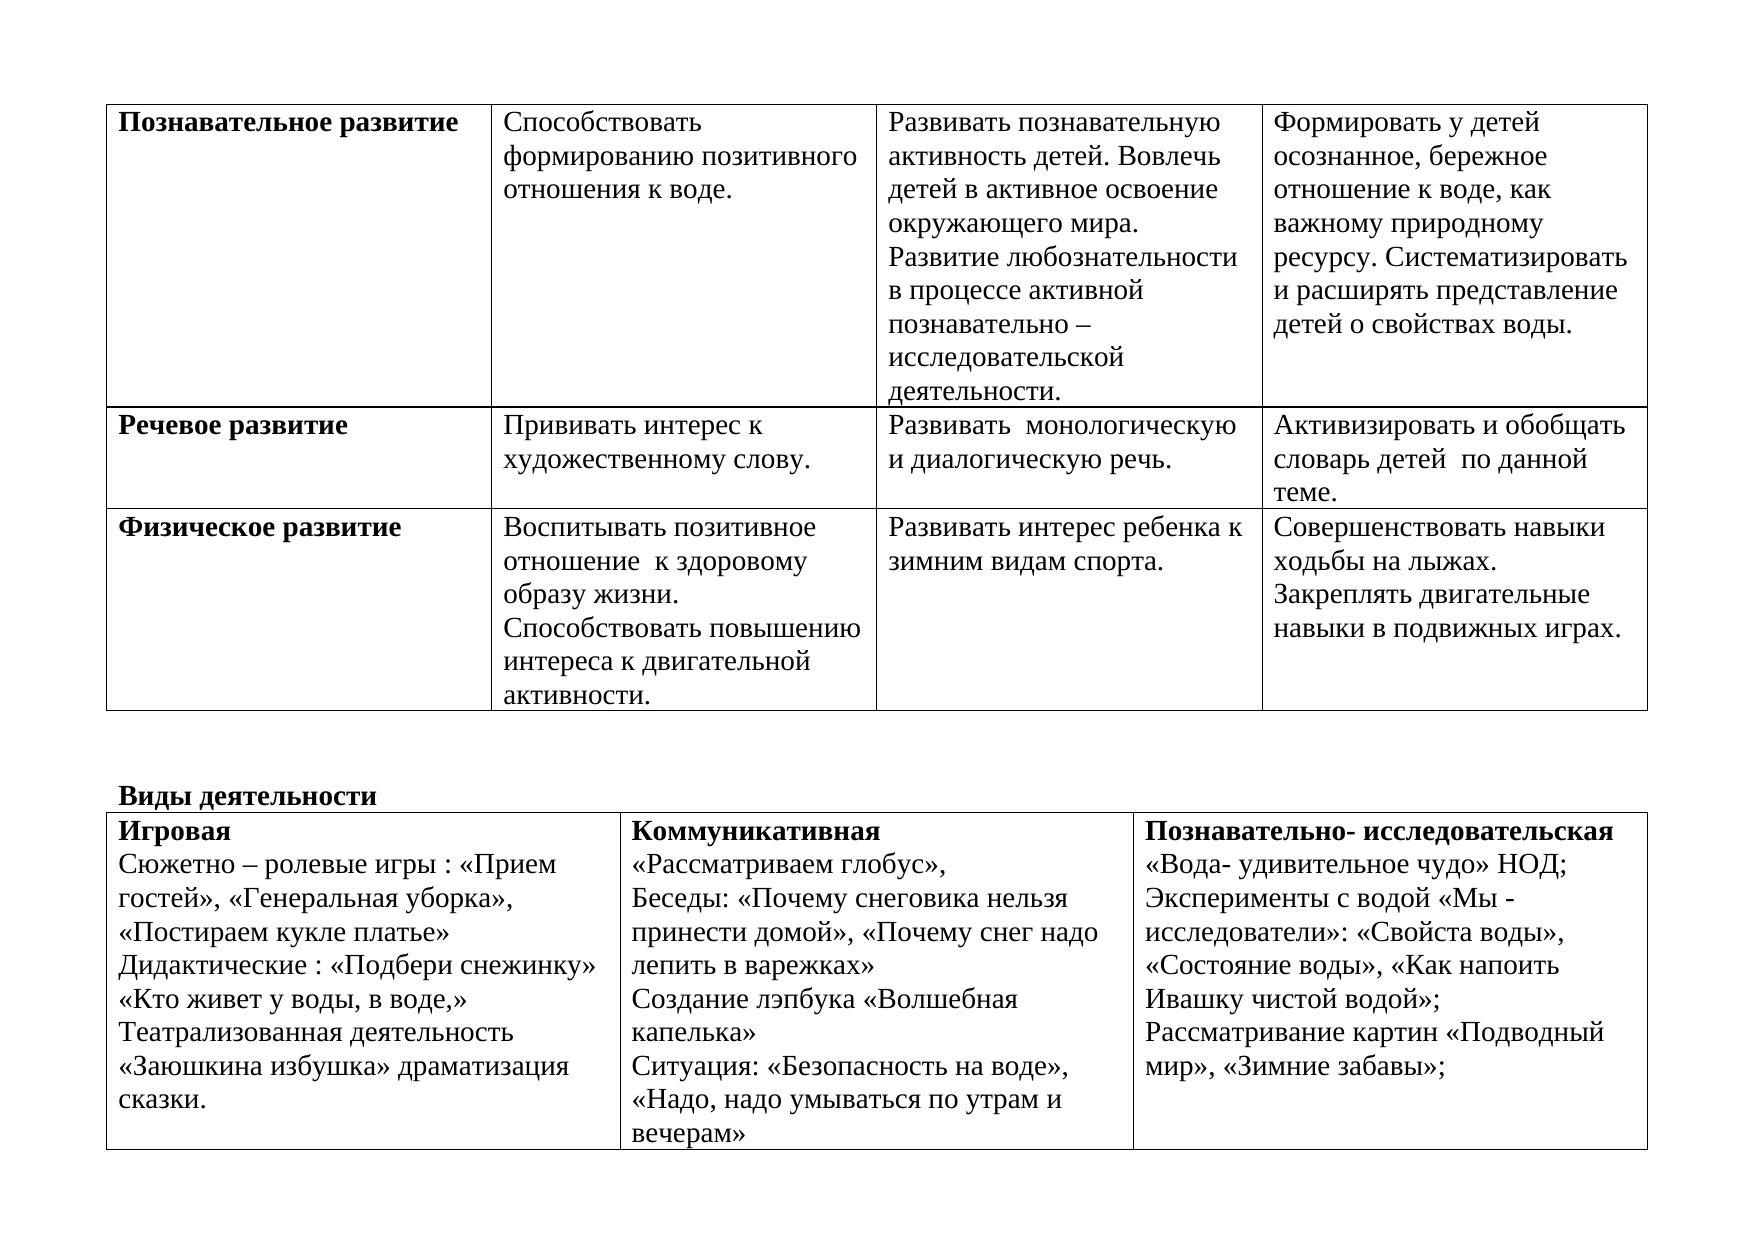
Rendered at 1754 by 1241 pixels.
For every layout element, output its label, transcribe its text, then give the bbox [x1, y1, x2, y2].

table_cell Способствовать формированию позитивного отношения к воде. [492, 105, 876, 406]
table_cell Воспитывать позитивное отношение к здоровому образу жизни. Способствовать повышению интереса к двигательной активности. [492, 509, 876, 710]
table_cell Формировать у детей осознанное, бережное отношение к воде, как важному природному ресурсу. Систематизировать и расширять представление детей о свойствах воды. [1263, 105, 1647, 406]
table_cell Развивать познавательную активность детей. Вовлечь детей в активное освоение окружающего мира. Развитие любознательности в процессе активной познавательно – исследовательской деятельности. [877, 105, 1262, 406]
table_cell Познавательное развитие [107, 105, 491, 406]
table_header Познавательно- исследовательская «Вода- удивительное чудо» НОД; Эксперименты с водой «Мы - исследователи»: «Свойста воды», «Состояние воды», «Как напоить Ивашку чистой водой»; Рассматривание картин «Подводный мир», «Зимние забавы»; [1134, 813, 1647, 1148]
table_cell Развивать интерес ребенка к зимним видам спорта. [877, 509, 1262, 710]
table_header Игровая Сюжетно – ролевые игры : «Прием гостей», «Генеральная уборка», «Постираем кукле платье» Дидактические : «Подбери снежинку» «Кто живет у воды, в воде,» Театрализованная деятельность «Заюшкина избушка» драматизация сказки. [107, 813, 620, 1148]
table_cell Физическое развитие [107, 509, 491, 710]
text Виды деятельности [118, 778, 1636, 812]
table_cell Речевое развитие [107, 408, 491, 508]
table_cell Совершенствовать навыки ходьбы на лыжах. Закреплять двигательные навыки в подвижных играх. [1263, 509, 1647, 710]
table_cell Активизировать и обобщать словарь детей по данной теме. [1263, 408, 1647, 508]
table_header Коммуникативная «Рассматриваем глобус», Беседы: «Почему снеговика нельзя принести домой», «Почему снег надо лепить в варежках» Создание лэпбука «Волшебная капелька» Ситуация: «Безопасность на воде», «Надо, надо умываться по утрам и вечерам» [621, 813, 1133, 1148]
table_cell Развивать монологическую и диалогическую речь. [877, 408, 1262, 508]
table_cell Прививать интерес к художественному слову. [492, 408, 876, 508]
